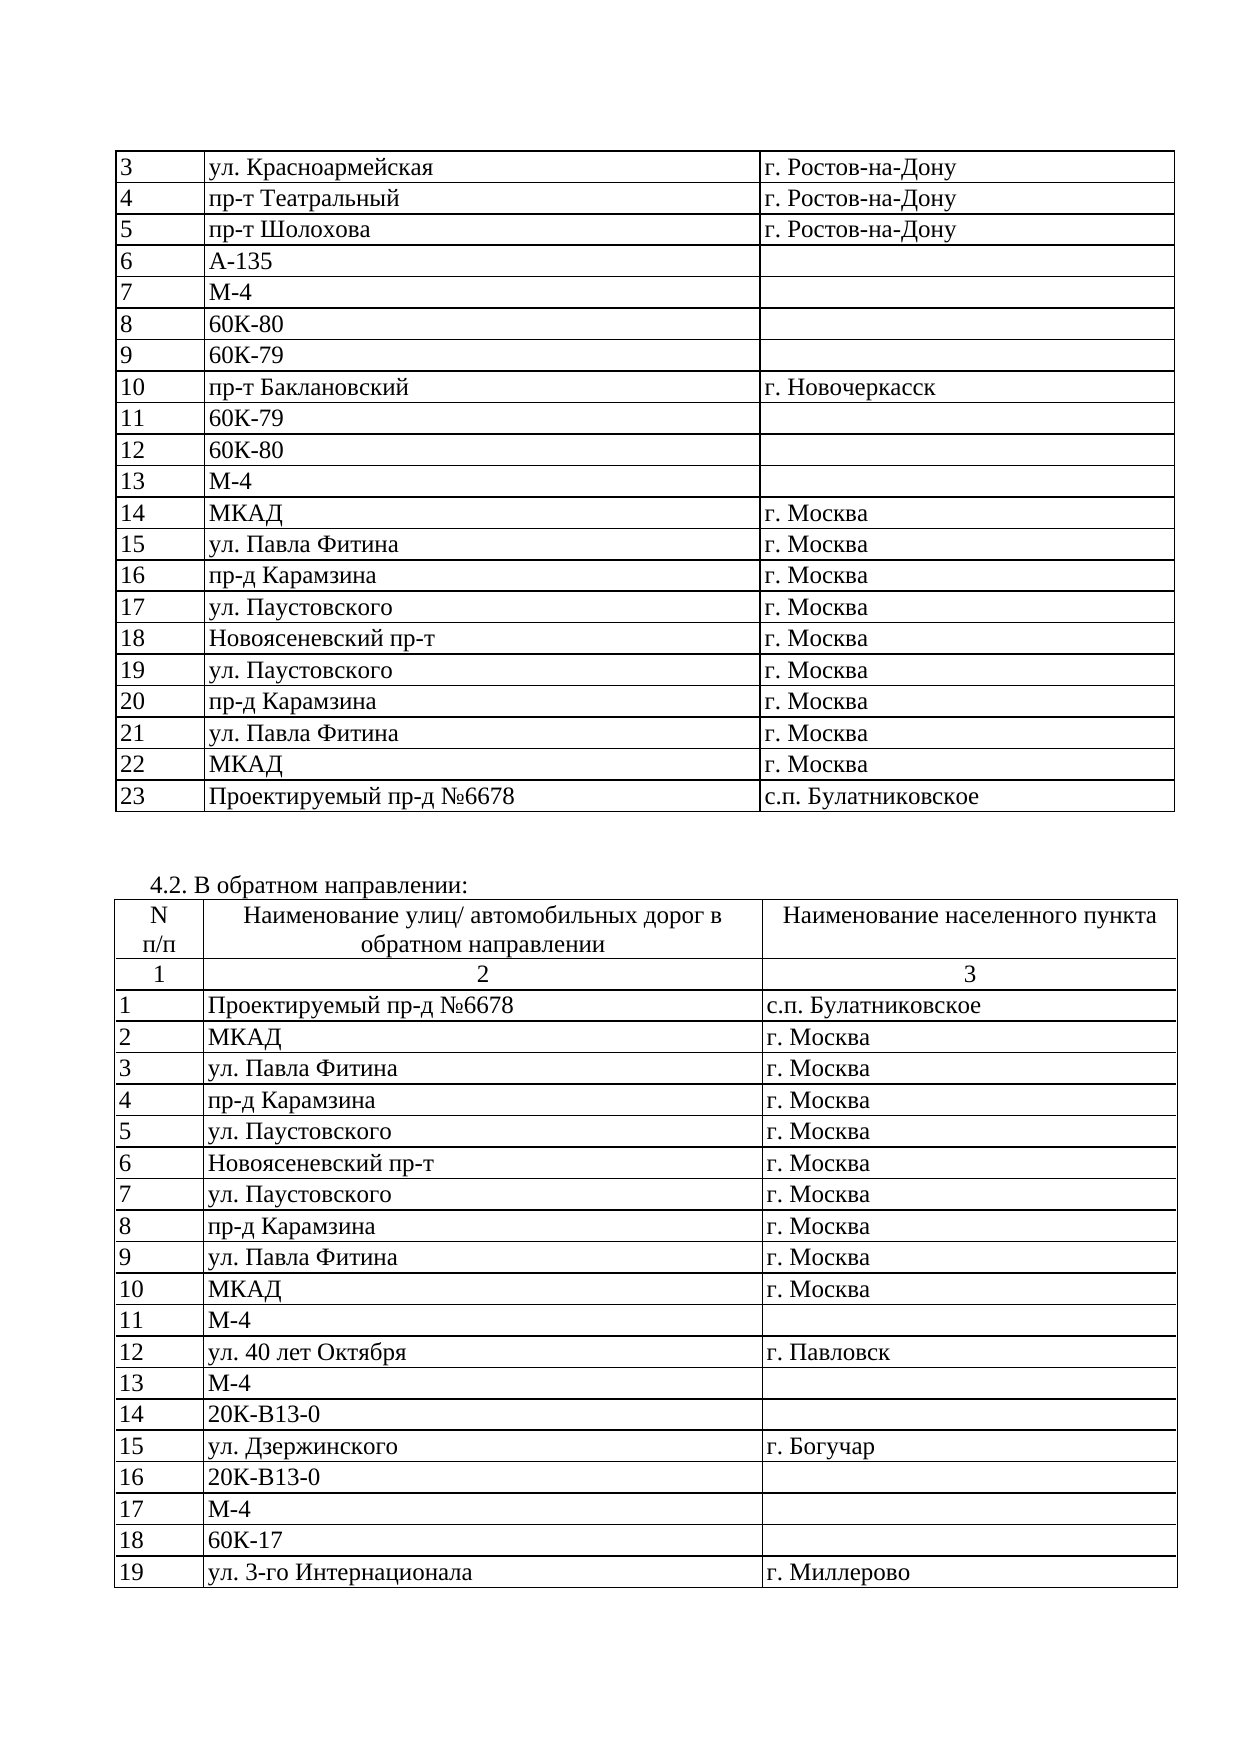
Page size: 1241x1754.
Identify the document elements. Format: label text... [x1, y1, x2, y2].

table_cell 60К-17 [204, 1525, 762, 1555]
table_cell [761, 309, 1174, 339]
table_cell М-4 [204, 1305, 762, 1335]
table_cell 14 [117, 498, 204, 527]
table_cell [761, 340, 1174, 370]
table_cell М-4 [205, 466, 759, 496]
table_cell г. Москва [761, 718, 1174, 748]
table_cell 18 [115, 1525, 203, 1555]
table_cell 3 [117, 152, 204, 181]
table_cell 60К-80 [205, 435, 759, 464]
table_cell [763, 1398, 1177, 1429]
table_cell 15 [117, 529, 204, 559]
table_cell 20К-В13-0 [204, 1462, 762, 1492]
table_cell МКАД [204, 1022, 762, 1052]
table_cell г. Москва [763, 1083, 1177, 1115]
table_cell 7 [117, 277, 204, 307]
table_cell 12 [115, 1336, 203, 1366]
table_cell 9 [117, 340, 204, 370]
table_cell 15 [115, 1430, 203, 1461]
table_cell 3 [763, 958, 1177, 989]
table_cell М-4 [204, 1368, 762, 1398]
table_cell 8 [115, 1210, 203, 1241]
table_cell пр-т Шолохова [205, 215, 759, 244]
table_cell [763, 1304, 1177, 1335]
table_cell МКАД [205, 498, 759, 527]
table_cell 1 [115, 990, 203, 1020]
table_cell 1 [115, 959, 203, 989]
table_cell г. Павловск [763, 1335, 1177, 1366]
table_cell ул. Красноармейская [205, 152, 759, 181]
table_cell г. Москва [763, 1052, 1177, 1083]
table_cell 11 [115, 1305, 203, 1335]
table_cell г. Богучар [763, 1429, 1177, 1461]
table_cell пр-т Театральный [205, 183, 759, 213]
table_cell пр-т Баклановский [205, 372, 759, 402]
table_cell г. Москва [763, 1115, 1177, 1146]
table_cell с.п. Булатниковское [763, 989, 1177, 1020]
table_header Наименование населенного пункта [763, 900, 1177, 957]
table_cell пр-д Карамзина [205, 686, 759, 716]
table_cell 10 [117, 372, 204, 402]
text 4.2. В обратном направлении: [150, 870, 1090, 898]
table_cell Новоясеневский пр-т [204, 1148, 762, 1178]
table_cell 60К-80 [205, 309, 759, 339]
table_cell г. Москва [763, 1178, 1177, 1209]
table_cell 20К-В13-0 [204, 1400, 762, 1429]
table_cell ул. 3-го Интернационала [204, 1557, 762, 1587]
table_cell 18 [117, 623, 204, 653]
table_cell ул. Паустовского [205, 655, 759, 685]
table_cell Новоясеневский пр-т [205, 623, 759, 653]
table_cell 2 [204, 959, 762, 989]
table_cell г. Москва [763, 1209, 1177, 1241]
table_cell 2 [115, 1021, 203, 1052]
table_header N п/п [115, 900, 203, 957]
table_cell 14 [115, 1399, 203, 1429]
table_cell 7 [115, 1179, 203, 1209]
table_cell 12 [117, 435, 204, 464]
table_cell 13 [115, 1368, 203, 1398]
table_cell 20 [117, 686, 204, 716]
table_cell А-135 [205, 246, 759, 276]
table_cell М-4 [205, 277, 759, 307]
table_cell ул. Паустовского [204, 1116, 762, 1146]
table_cell [761, 435, 1174, 464]
table_cell 21 [117, 718, 204, 748]
table_cell г. Москва [761, 561, 1174, 590]
table_cell 16 [115, 1462, 203, 1492]
table_cell г. Москва [763, 1146, 1177, 1178]
table_cell ул. Паустовского [205, 592, 759, 622]
table_cell МКАД [204, 1274, 762, 1303]
table_cell ул. Павла Фитина [204, 1242, 762, 1272]
table_cell г. Москва [763, 1020, 1177, 1052]
table_cell 4 [117, 183, 204, 213]
table_cell г. Ростов-на-Дону [761, 152, 1174, 181]
table_cell ул. 40 лет Октября [204, 1337, 762, 1366]
table_cell г. Миллерово [763, 1555, 1177, 1587]
table_cell МКАД [205, 749, 759, 779]
table_cell пр-д Карамзина [204, 1211, 762, 1241]
table_cell г. Москва [763, 1272, 1177, 1303]
table_cell [761, 277, 1174, 307]
table_cell 5 [117, 215, 204, 244]
table_cell г. Москва [763, 1241, 1177, 1272]
table_cell пр-д Карамзина [205, 561, 759, 590]
table_cell [763, 1524, 1177, 1555]
table_cell М-4 [204, 1494, 762, 1524]
table_cell 19 [115, 1556, 203, 1587]
table_cell г. Москва [761, 749, 1174, 779]
table_cell 5 [115, 1116, 203, 1146]
table_cell пр-д Карамзина [204, 1085, 762, 1115]
table_cell г. Москва [761, 592, 1174, 622]
table_cell г. Москва [761, 655, 1174, 685]
table_cell [763, 1492, 1177, 1524]
table_cell г. Москва [761, 686, 1174, 716]
table_cell [761, 246, 1174, 276]
table_cell [763, 1461, 1177, 1492]
table_cell 60К-79 [205, 340, 759, 370]
table_cell 9 [115, 1242, 203, 1272]
table_cell 8 [117, 309, 204, 339]
table_cell с.п. Булатниковское [761, 781, 1174, 811]
table_cell 16 [117, 561, 204, 590]
table_cell 4 [115, 1084, 203, 1115]
table_cell 6 [115, 1147, 203, 1178]
table_cell 11 [117, 403, 204, 433]
table_cell 17 [117, 592, 204, 622]
table_cell ул. Паустовского [204, 1179, 762, 1209]
table_cell 6 [117, 246, 204, 276]
table_cell 60К-79 [205, 403, 759, 433]
table_cell г. Ростов-на-Дону [761, 215, 1174, 244]
table_cell г. Москва [761, 623, 1174, 653]
table_cell г. Новочеркасск [761, 372, 1174, 402]
table_cell 17 [115, 1493, 203, 1524]
table_cell 23 [117, 781, 204, 811]
table_cell [763, 1366, 1177, 1398]
table_cell [761, 466, 1174, 496]
table_cell г. Москва [761, 529, 1174, 559]
table_cell ул. Дзержинского [204, 1431, 762, 1461]
table_cell Проектируемый пр-д №6678 [205, 781, 759, 811]
table_cell 19 [117, 655, 204, 685]
table_cell г. Ростов-на-Дону [761, 183, 1174, 213]
table_cell 10 [115, 1273, 203, 1303]
table_cell 22 [117, 749, 204, 779]
table_header Наименование улиц/ автомобильных дорог в обратном направлении [204, 900, 762, 957]
table_cell г. Москва [761, 498, 1174, 527]
table_cell ул. Павла Фитина [205, 718, 759, 748]
table_cell 3 [115, 1053, 203, 1083]
table_cell 13 [117, 466, 204, 496]
table_cell Проектируемый пр-д №6678 [204, 991, 762, 1020]
table_cell [761, 403, 1174, 433]
table_cell ул. Павла Фитина [205, 529, 759, 559]
table_cell ул. Павла Фитина [204, 1053, 762, 1083]
